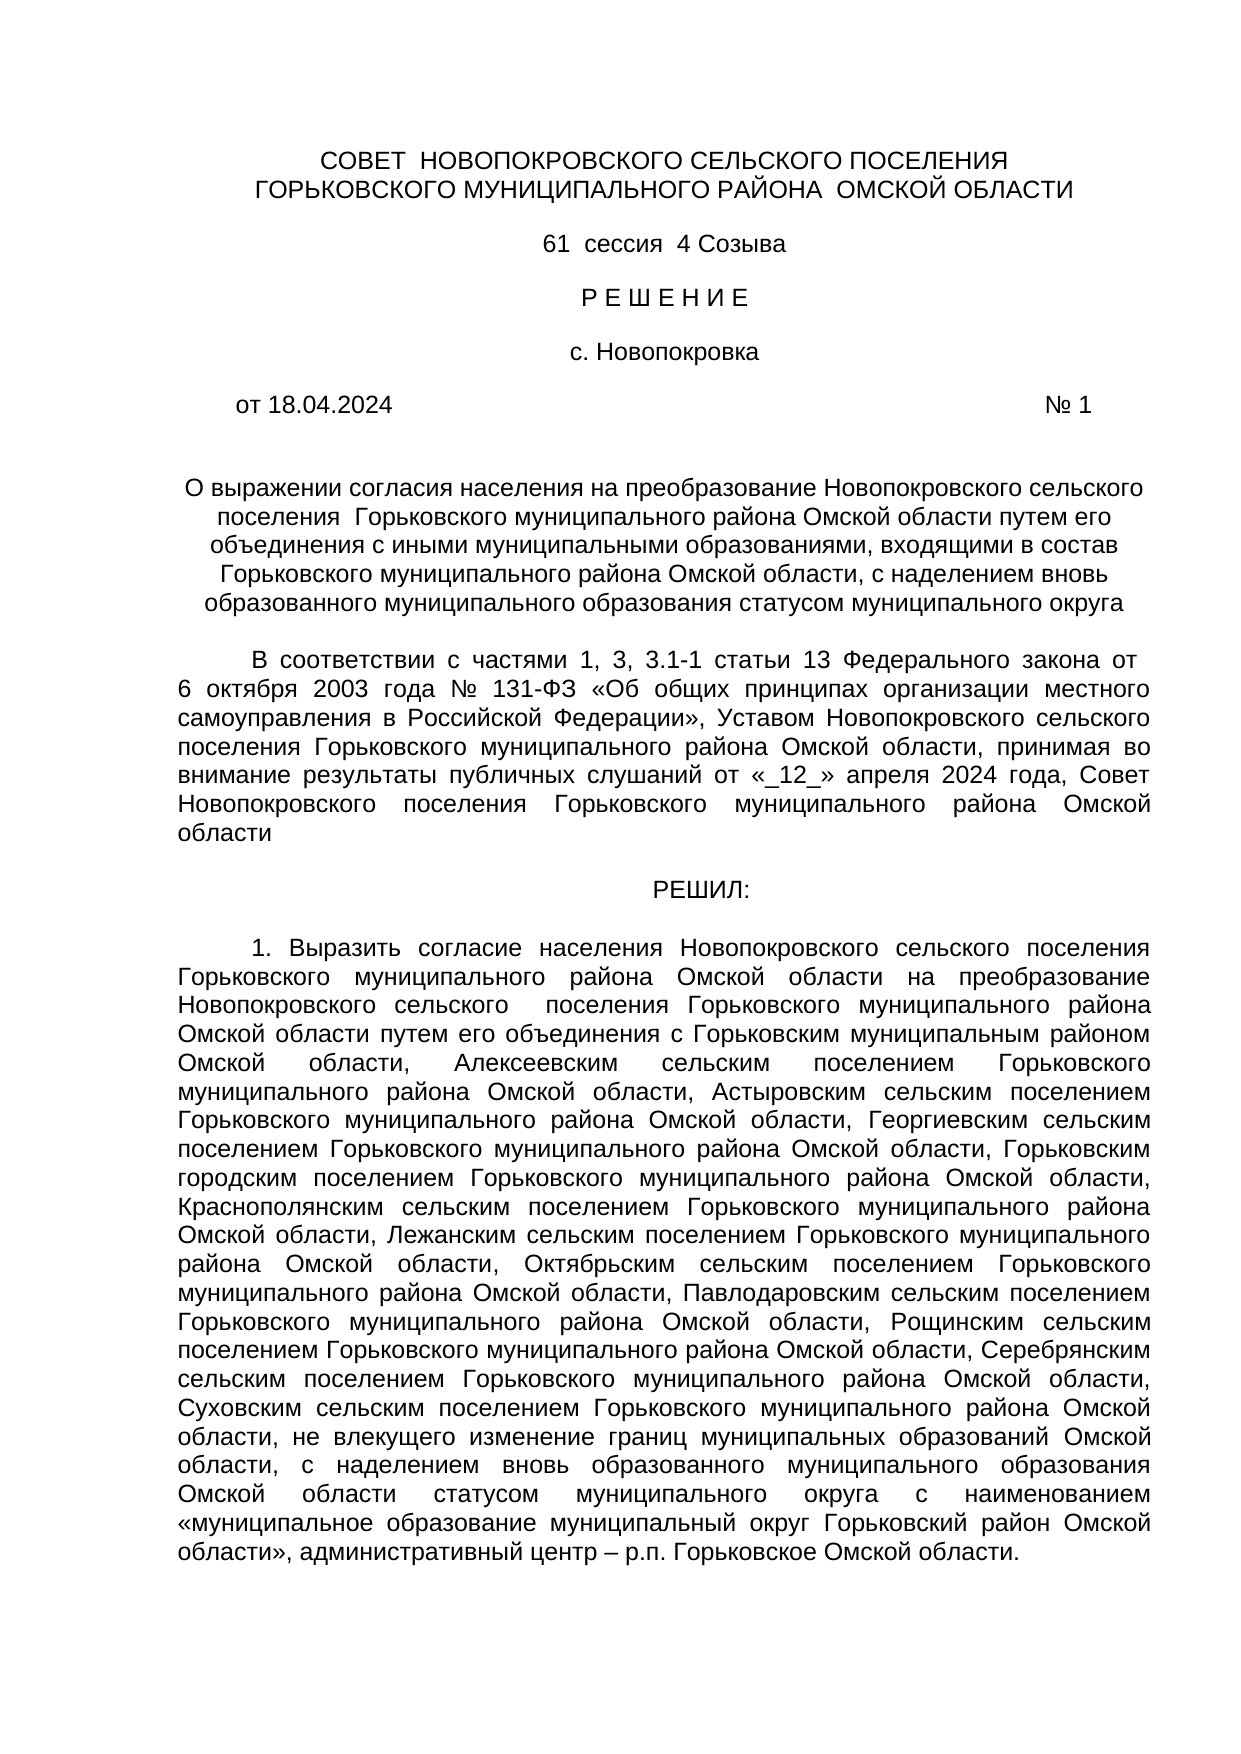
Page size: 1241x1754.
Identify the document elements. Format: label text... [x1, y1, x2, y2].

text ГОРЬКОВСКОГО МУНИЦИПАЛЬНОГО РАЙОНА ОМСКОЙ ОБЛАСТИ [177, 175, 1152, 204]
text Р Е Ш Е Н И Е [177, 283, 1152, 311]
text В соответствии с частями 1, 3, 3.1-1 статьи 13 Федерального закона от 6 октября 2003 года № 131-ФЗ «Об общих принципах организации местного самоуправления в Российской Федерации», Уставом Новопокровского сельского поселения Горьковского муниципального района Омской области, принимая во внимание результаты публичных слушаний от «_12_» апреля 2024 года, Совет Новопокровского поселения Горьковского муниципального района Омской области [177, 645, 1152, 847]
text от 18.04.2024 № 1 [177, 390, 1152, 419]
text СОВЕТ НОВОПОКРОВСКОГО СЕЛЬСКОГО ПОСЕЛЕНИЯ [177, 146, 1152, 175]
text РЕШИЛ: [177, 875, 1152, 904]
text с. Новопокровка [177, 336, 1152, 365]
text О выражении согласия населения на преобразование Новопокровского сельского поселения Горьковского муниципального района Омской области путем его объединения с иными муниципальными образованиями, входящими в состав Горьковского муниципального района Омской области, с наделением вновь образованного муниципального образования статусом муниципального округа [177, 473, 1152, 617]
text 1. Выразить согласие населения Новопокровского сельского поселения Горьковского муниципального района Омской области на преобразование Новопокровского сельского поселения Горьковского муниципального района Омской области путем его объединения с Горьковским муниципальным районом Омской области, Алексеевским сельским поселением Горьковского муниципального района Омской области, Астыровским сельским поселением Горьковского муниципального района Омской области, Георгиевским сельским поселением Горьковского муниципального района Омской области, Горьковским городским поселением Горьковского муниципального района Омской области, Краснополянским сельским поселением Горьковского муниципального района Омской области, Лежанским сельским поселением Горьковского муниципального района Омской области, Октябрьским сельским поселением Горьковского муниципального района Омской области, Павлодаровским сельским поселением Горьковского муниципального района Омской области, Рощинским сельским поселением Горьковского муниципального района Омской области, Серебрянским сельским поселением Горьковского муниципального района Омской области, Суховским сельским поселением Горьковского муниципального района Омской области, не влекущего изменение границ муниципальных образований Омской области, с наделением вновь образованного муниципального образования Омской области статусом муниципального округа с наименованием «муниципальное образование муниципальный округ Горьковский район Омской области», административный центр – р.п. Горьковское Омской области. [177, 933, 1152, 1565]
text 61 сессия 4 Созыва [177, 229, 1152, 257]
